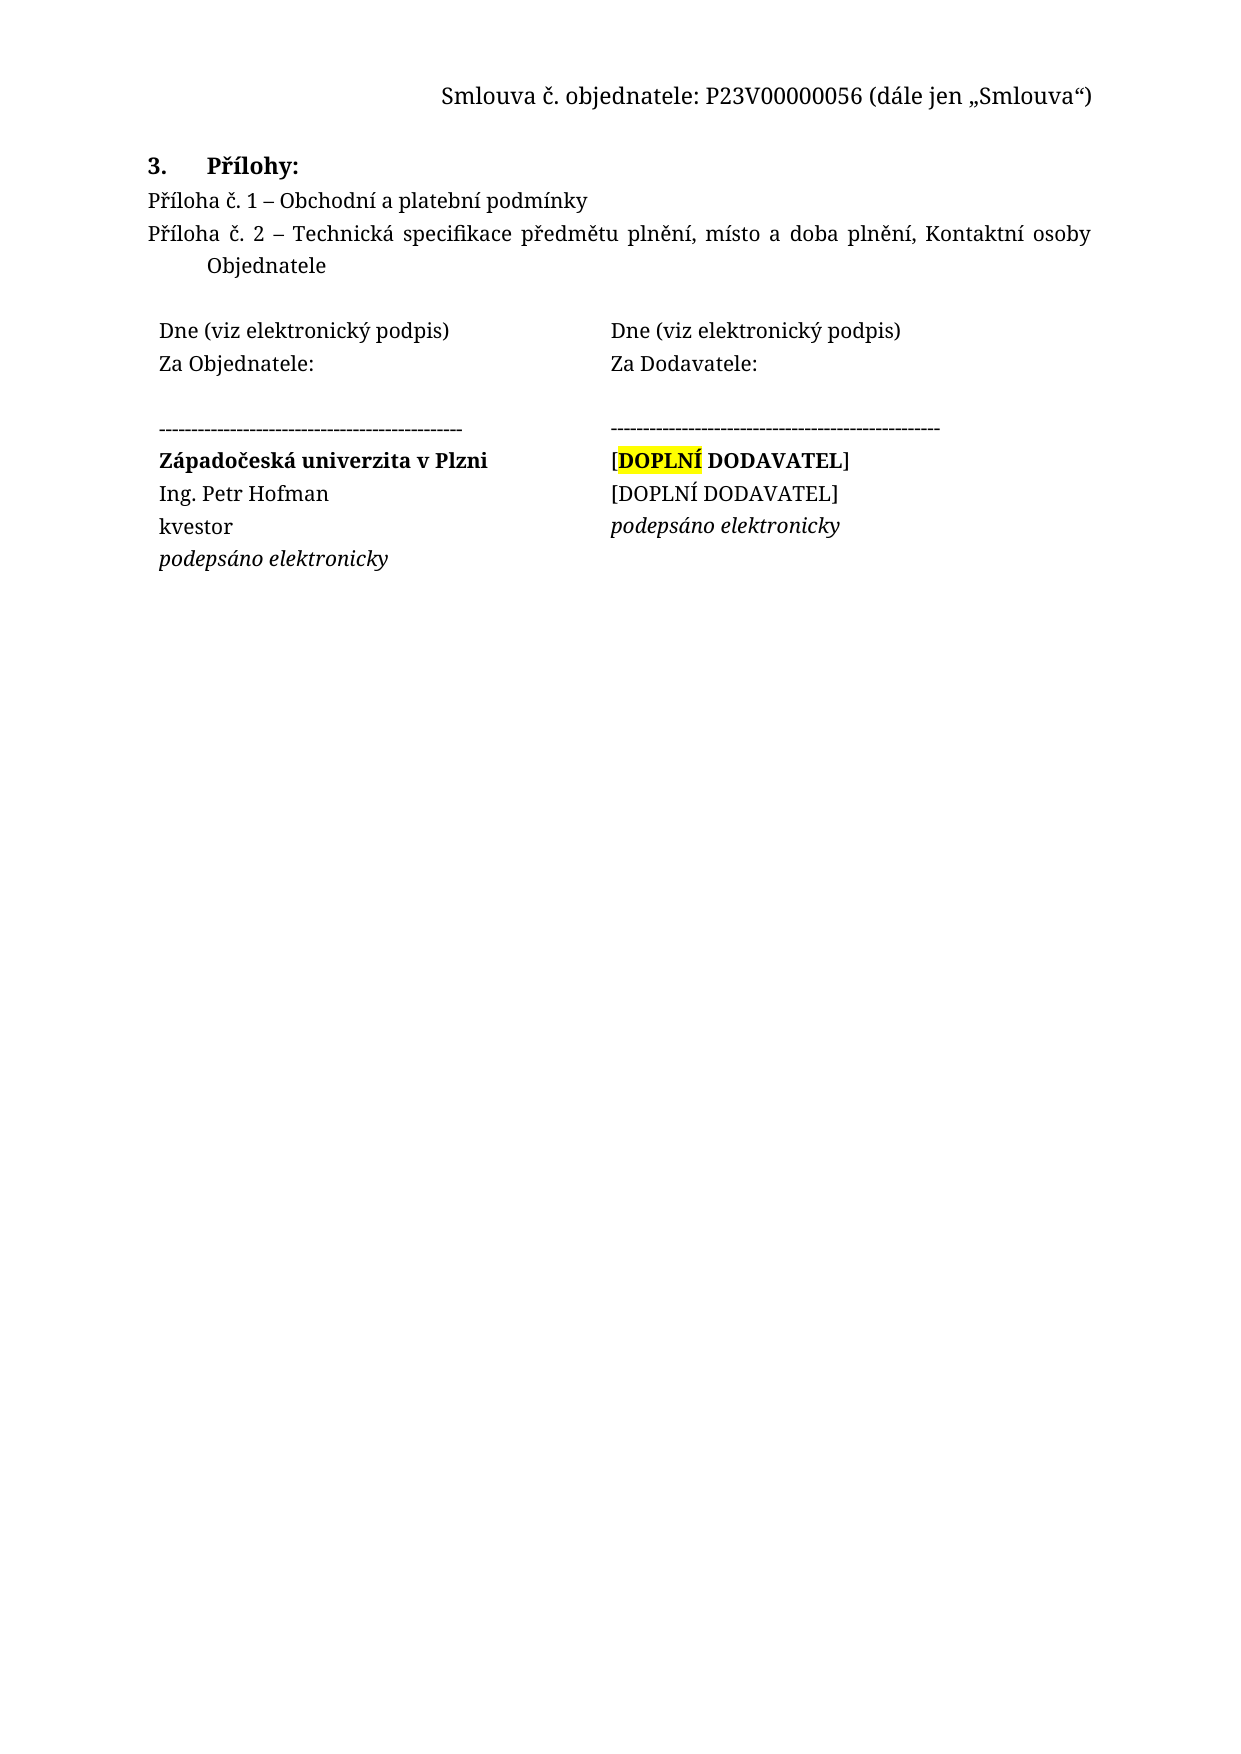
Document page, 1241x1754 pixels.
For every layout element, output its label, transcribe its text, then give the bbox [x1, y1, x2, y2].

list Přílohy: [148, 150, 1093, 181]
text Příloha č. 2 – Technická specifikace předmětu plnění, místo a doba plnění, Kontaktní osoby Objednatele [148, 219, 1093, 280]
text Příloha č. 1 – Obchodní a platební podmínky [148, 186, 1093, 214]
table_header Dne (viz elektronický podpis) Za Dodavatele: --------------------------------------------------- [DOPLNÍ DODAVATEL] [DOPLNÍ DODAVATEL] podepsáno elektronicky [599, 316, 1051, 577]
table_header Dne (viz elektronický podpis) Za Objednatele: ----------------------------------------------- Západočeská univerzita v Plzni Ing. Petr Hofman kvestor podepsáno elektronicky [148, 316, 599, 577]
